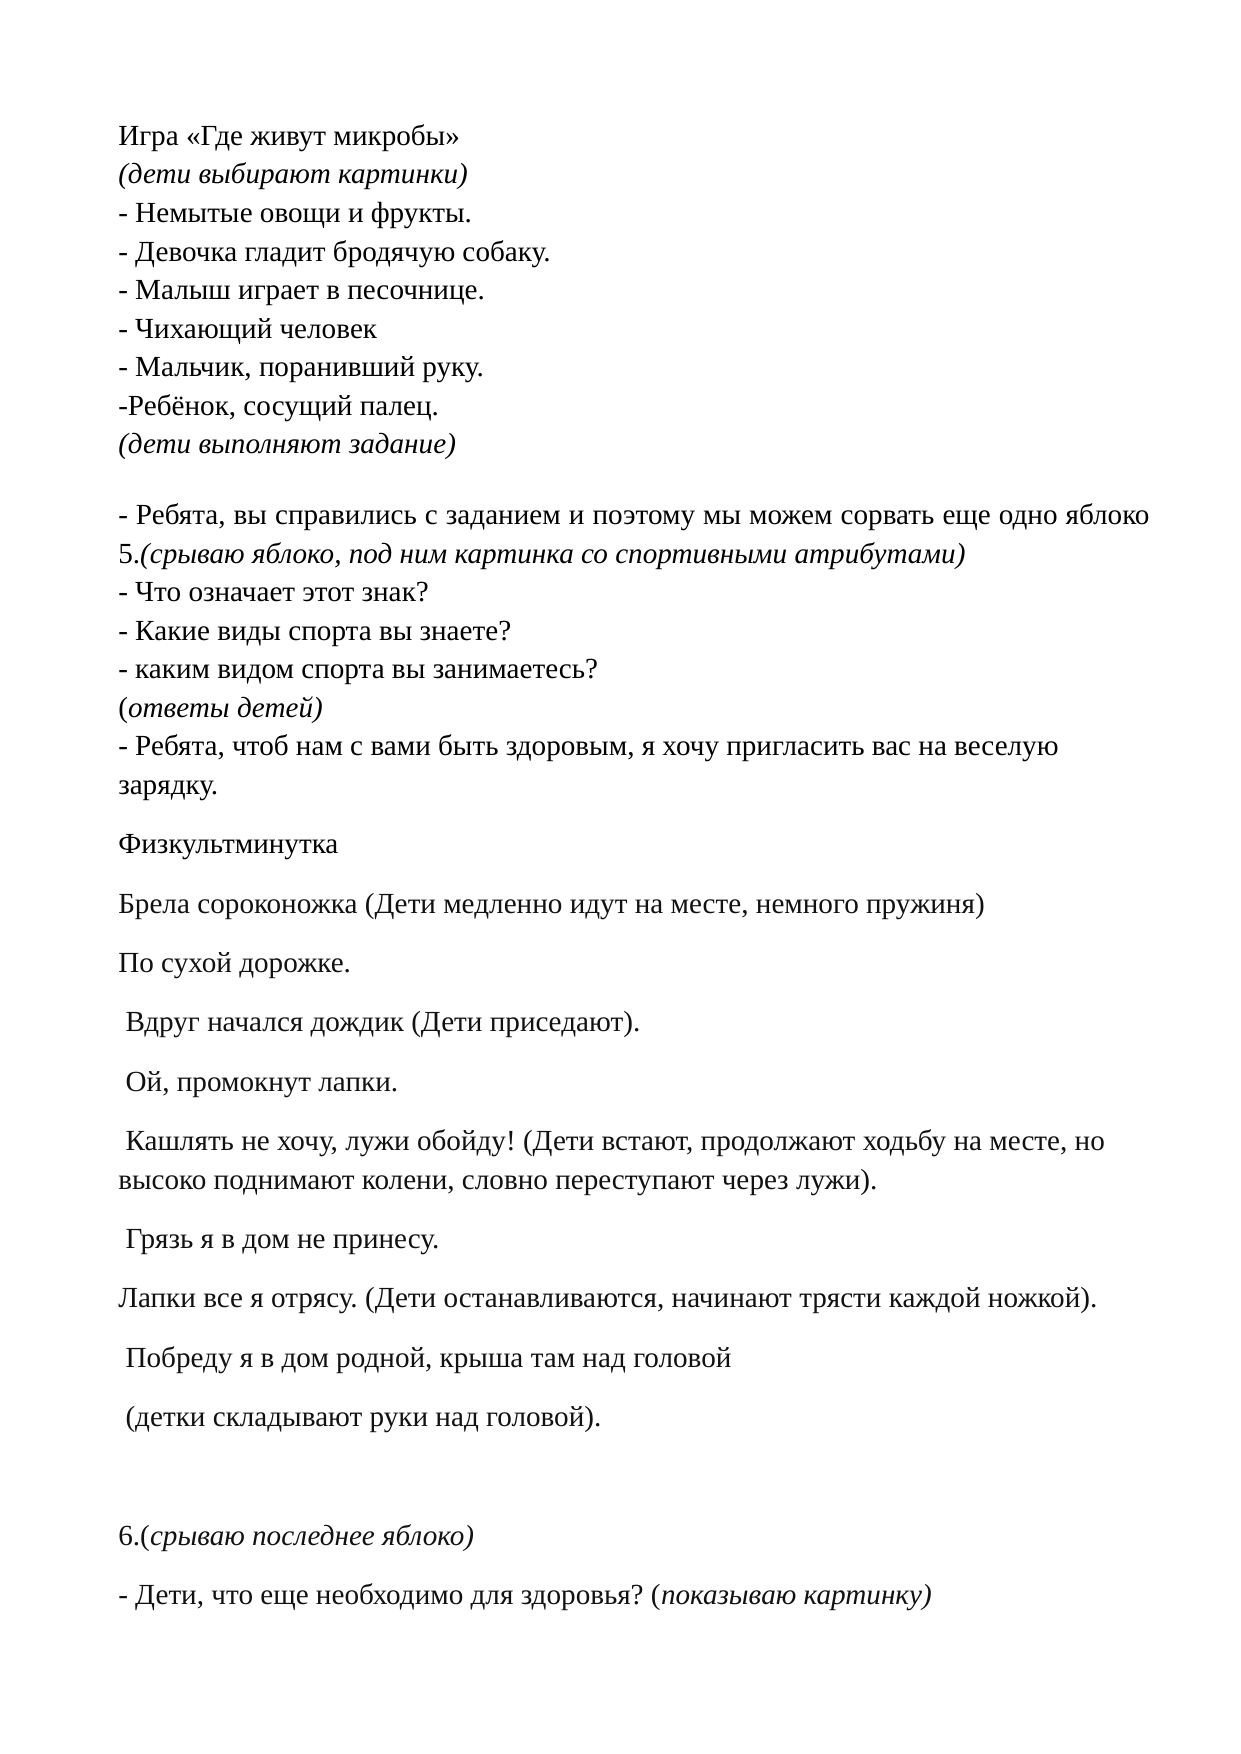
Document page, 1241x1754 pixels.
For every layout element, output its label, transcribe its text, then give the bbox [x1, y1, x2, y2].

text По сухой дорожке. [118, 951, 1152, 985]
text - Малыш играет в песочнице. [118, 272, 1152, 306]
text - Что означает этот знак? [118, 581, 1152, 614]
text - Какие виды спорта вы знаете? [118, 619, 1152, 653]
text Вдруг начался дождик (Дети приседают). [118, 1011, 1152, 1044]
text Физкультминутка [118, 833, 1152, 866]
text Брела сороконожка (Дети медленно идут на месте, немного пружиня) [118, 892, 1152, 926]
text - Чихающий человек [118, 311, 1152, 344]
text Лапки все я отрясу. (Дети останавливаются, начинают трясти каждой ножкой). [118, 1287, 1152, 1320]
text (ответы детей) [118, 696, 1152, 730]
text - Девочка гладит бродячую собаку. [118, 234, 1152, 267]
text Побреду я в дом родной, крыша там над головой [118, 1346, 1152, 1380]
text - Дети, что еще необходимо для здоровья? (показываю картинку) [118, 1584, 1152, 1617]
text 6.(срываю последнее яблоко) [118, 1524, 1152, 1558]
text - каким видом спорта вы занимаетесь? [118, 658, 1152, 691]
text Игра «Где живут микробы» [118, 118, 1152, 152]
text (дети выполняют задание) [118, 426, 1152, 460]
text - Мальчик, поранивший руку. [118, 349, 1152, 383]
text Кашлять не хочу, лужи обойду! (Дети встают, продолжают ходьбу на месте, но высоко поднимают колени, словно переступают через лужи). [118, 1129, 1152, 1202]
text - Ребята, чтоб нам с вами быть здоровым, я хочу пригласить вас на веселую зарядку. [118, 735, 1152, 807]
text (дети выбирают картинки) [118, 157, 1152, 190]
text Грязь я в дом не принесу. [118, 1227, 1152, 1261]
text (детки складывают руки над головой). [118, 1406, 1152, 1439]
text Ой, промокнут лапки. [118, 1070, 1152, 1104]
text - Ребята, вы справились с заданием и поэтому мы можем сорвать еще одно яблоко 5.(срываю яблоко, под ним картинка со спортивными атрибутами) [118, 503, 1152, 576]
text - Немытые овощи и фрукты. [118, 195, 1152, 229]
text -Ребёнок, сосущий палец. [118, 388, 1152, 421]
